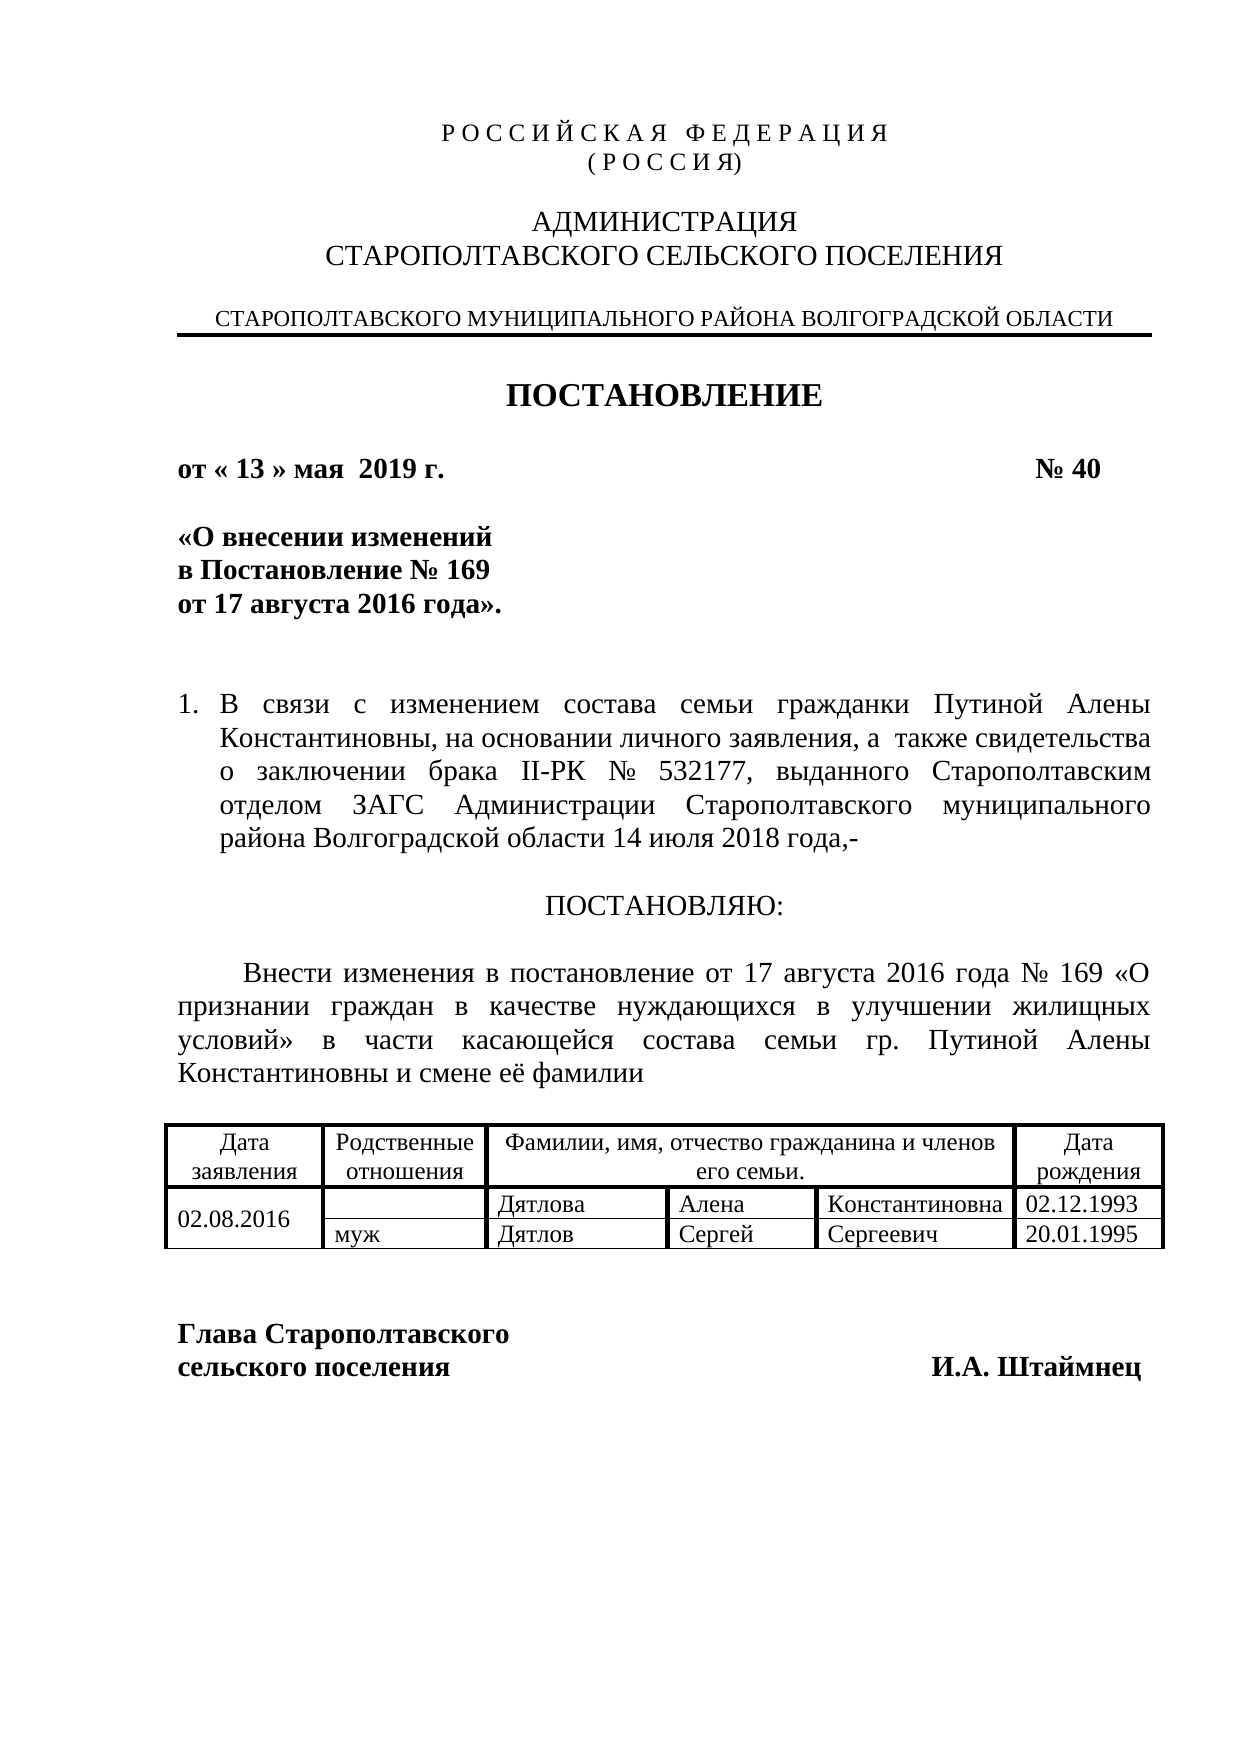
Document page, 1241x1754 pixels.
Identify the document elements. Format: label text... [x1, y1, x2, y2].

table_cell Сергей [670, 1219, 814, 1248]
text ( Р О С С И Я) [177, 147, 1152, 176]
list В связи с изменением состава семьи гражданки Путиной Алены Константиновны, на основании личного заявления, а также свидетельства о заключении брака II-РК № 532177, выданного Старополтавским отделом ЗАГС Администрации Старополтавского муниципального района Волгоградской области 14 июля 2018 года,- [177, 686, 1152, 854]
text ПОСТАНОВЛЕНИЕ [177, 375, 1152, 413]
table_cell [325, 1189, 484, 1218]
table_header Дата рождения [1017, 1127, 1161, 1184]
text СТАРОПОЛТАВСКОГО МУНИЦИПАЛЬНОГО РАЙОНА ВОЛГОГРАДСКОЙ ОБЛАСТИ [177, 305, 1152, 333]
text от 17 августа 2016 года». [177, 586, 1152, 619]
text сельского поселения И.А. Штаймнец [177, 1349, 1152, 1383]
table_cell 02.08.2016 [168, 1189, 321, 1248]
text от « 13 » мая 2019 г. № 40 [177, 452, 1152, 485]
text Р О С С И Й С К А Я Ф Е Д Е Р А Ц И Я [177, 118, 1152, 147]
table_cell 02.12.1993 [1017, 1189, 1161, 1218]
table_cell муж [325, 1219, 484, 1248]
table_cell Дятлов [489, 1219, 665, 1248]
table_cell Алена [670, 1189, 814, 1218]
table_cell Дятлова [489, 1189, 665, 1218]
table_header Дата заявления [168, 1127, 321, 1184]
text СТАРОПОЛТАВСКОГО СЕЛЬСКОГО ПОСЕЛЕНИЯ [177, 238, 1152, 271]
text в Постановление № 169 [177, 552, 1152, 586]
text «О внесении изменений [177, 519, 1152, 552]
table_cell 20.01.1995 [1017, 1219, 1161, 1248]
table_cell Сергеевич [819, 1219, 1012, 1248]
table_cell Константиновна [819, 1189, 1012, 1218]
table_header Фамилии, имя, отчество гражданина и членов его семьи. [489, 1127, 1012, 1184]
table_header Родственные отношения [325, 1127, 484, 1184]
text ПОСТАНОВЛЯЮ: [177, 888, 1152, 921]
text АДМИНИСТРАЦИЯ [177, 204, 1152, 238]
text Внести изменения в постановление от 17 августа 2016 года № 169 «О признании граждан в качестве нуждающихся в улучшении жилищных условий» в части касающейся состава семьи гр. Путиной Алены Константиновны и смене её фамилии [177, 955, 1152, 1089]
text Глава Старополтавского [177, 1316, 1152, 1349]
